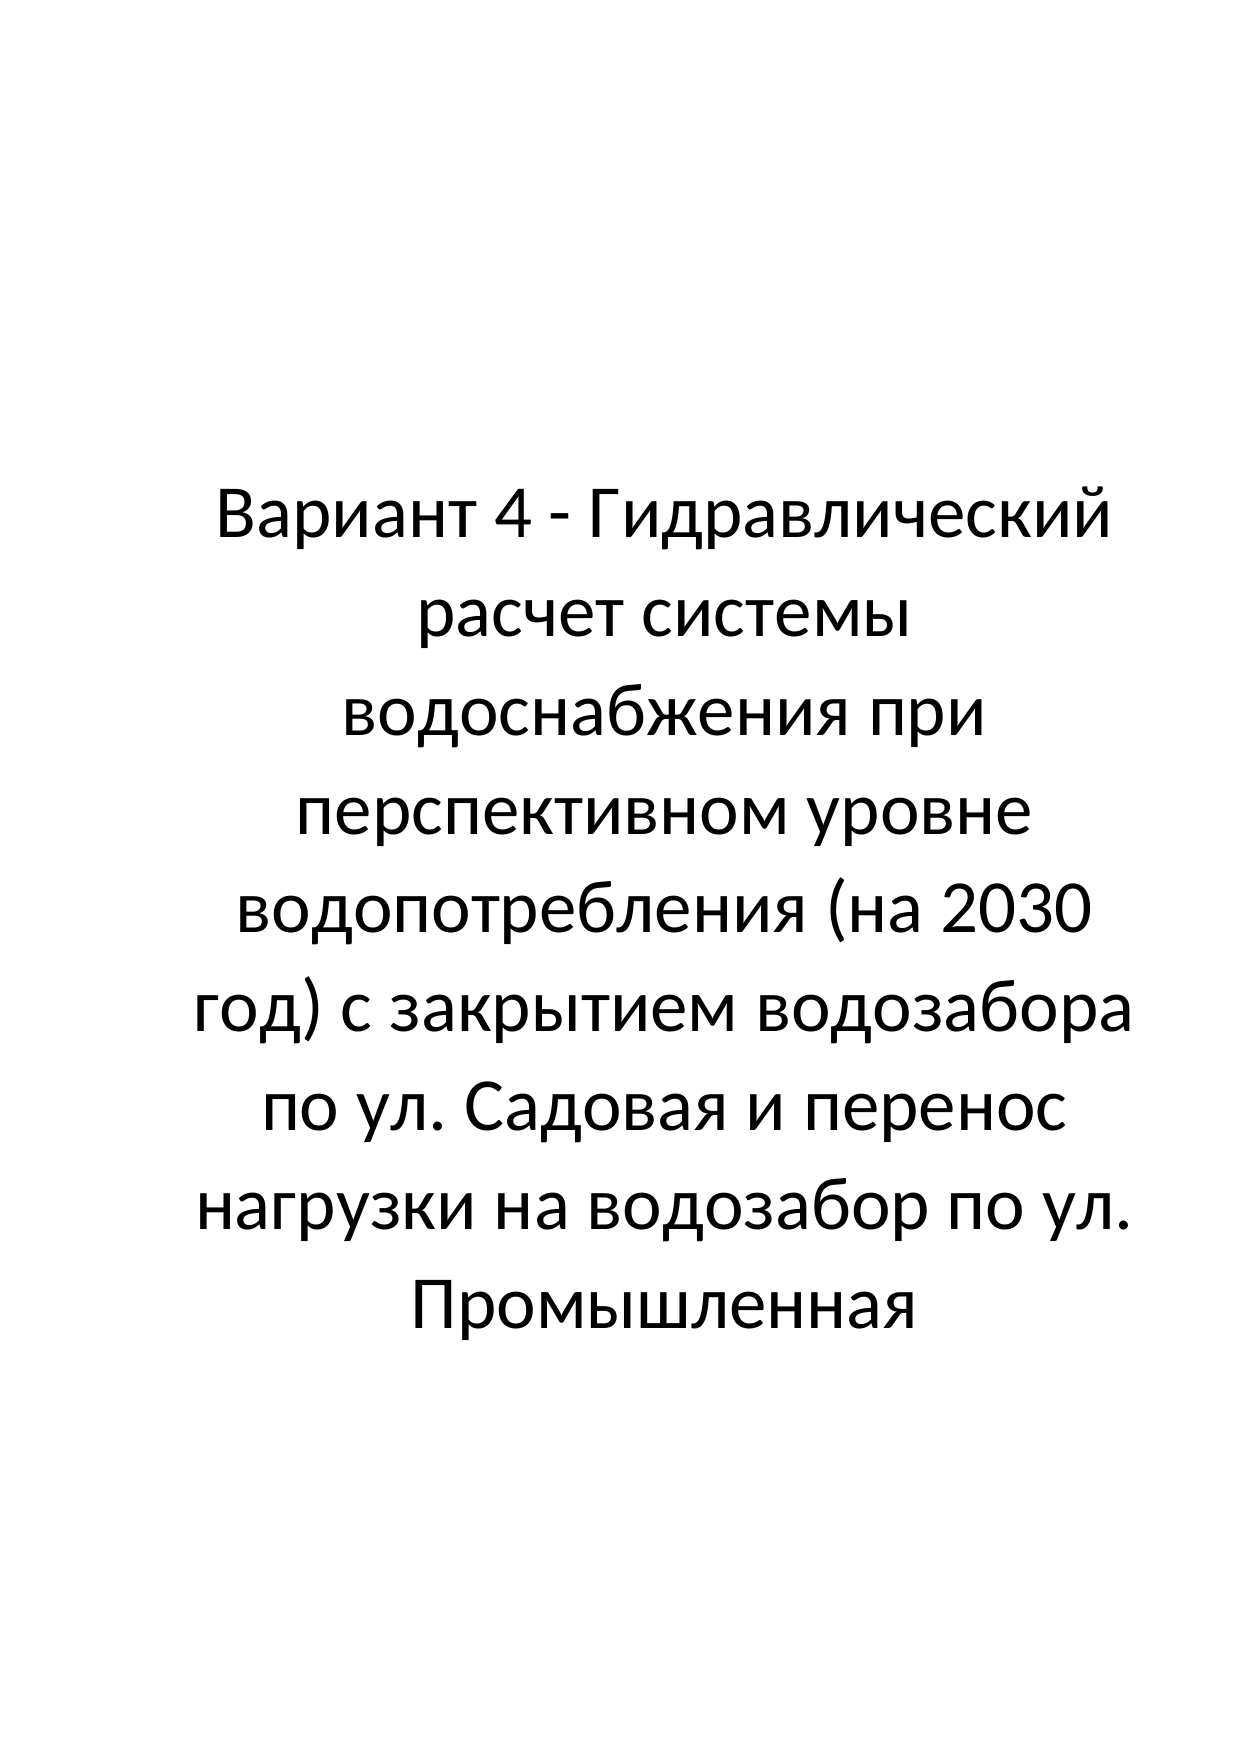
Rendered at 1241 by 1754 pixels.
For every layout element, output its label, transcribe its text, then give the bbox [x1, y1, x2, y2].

text Вариант 4 - Гидравлический расчет системы водоснабжения при перспективном уровне водопотребления (на 2030 год) с закрытием водозабора по ул. Садовая и перенос нагрузки на водозабор по ул. Промышленная [177, 465, 1152, 1347]
